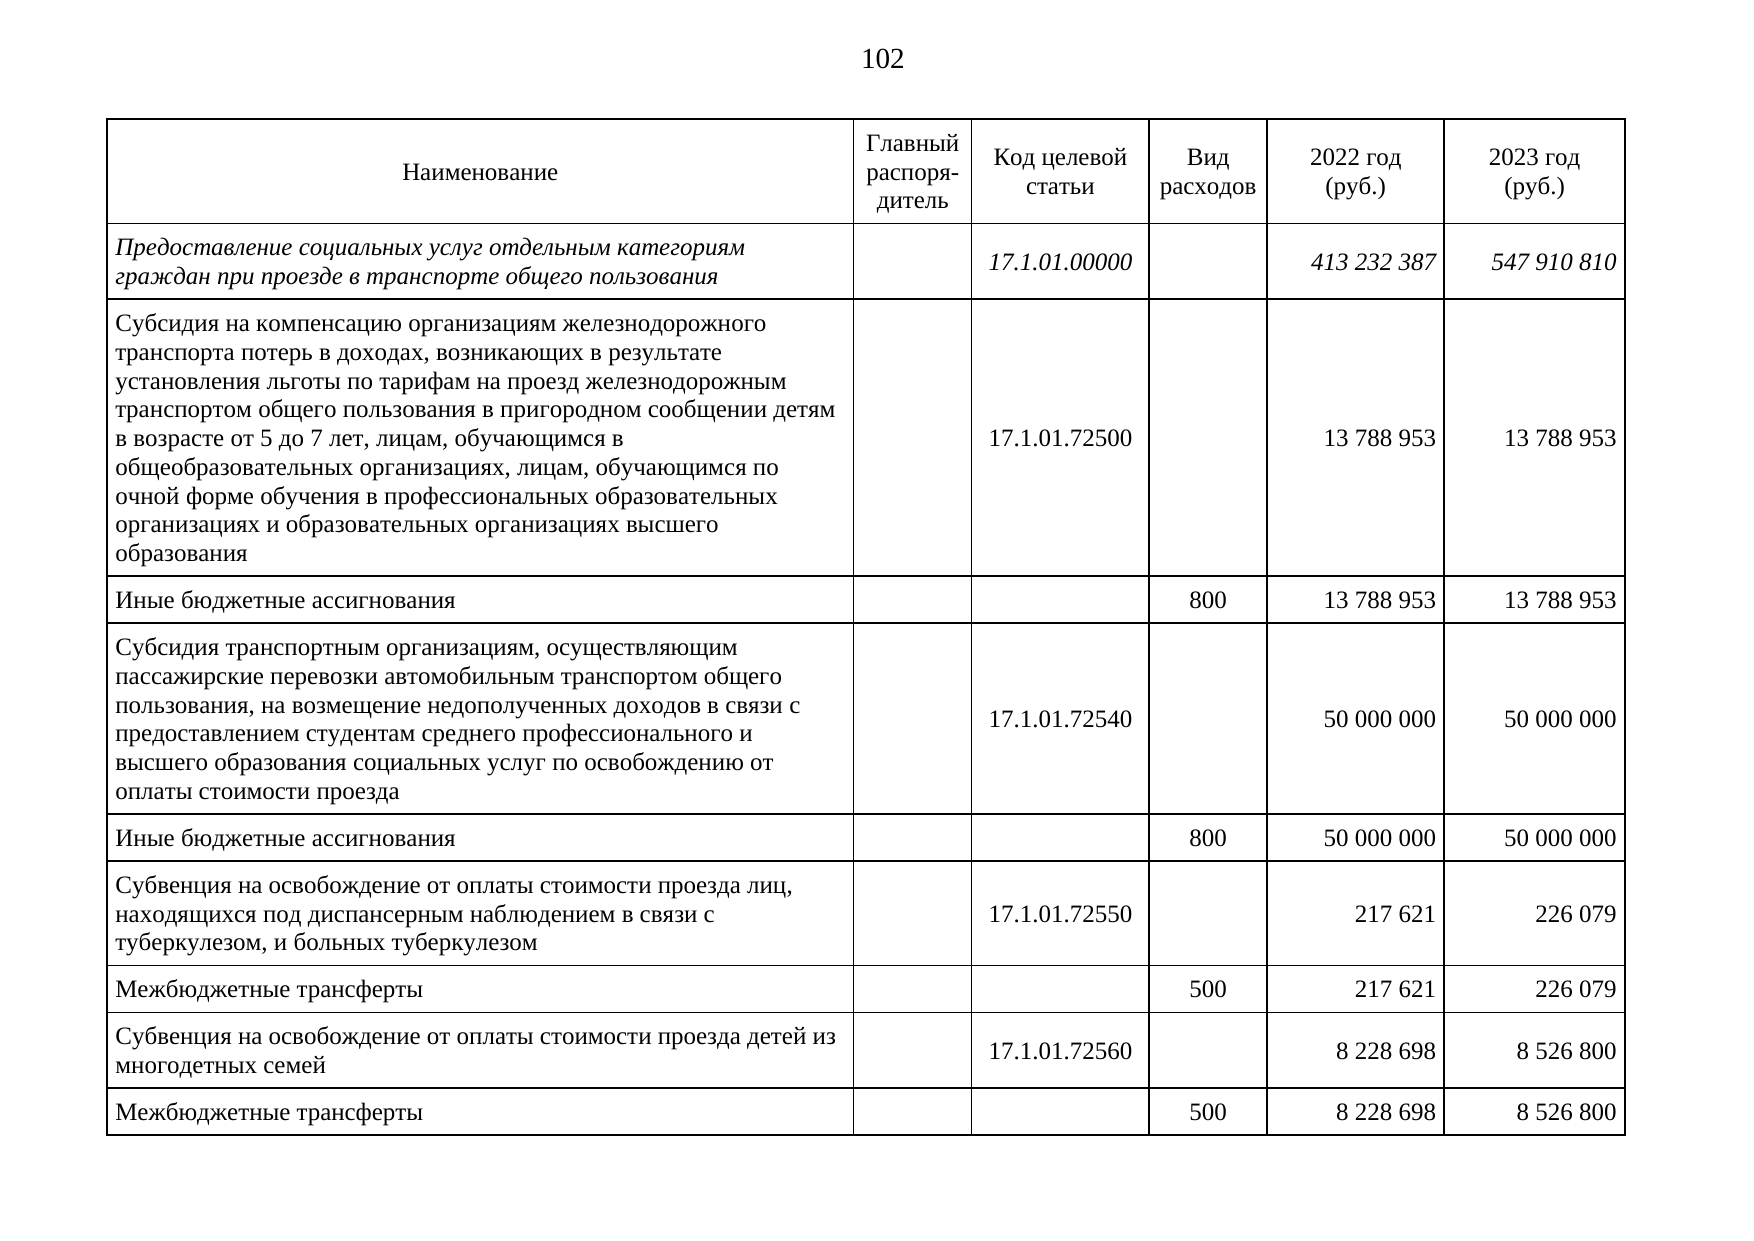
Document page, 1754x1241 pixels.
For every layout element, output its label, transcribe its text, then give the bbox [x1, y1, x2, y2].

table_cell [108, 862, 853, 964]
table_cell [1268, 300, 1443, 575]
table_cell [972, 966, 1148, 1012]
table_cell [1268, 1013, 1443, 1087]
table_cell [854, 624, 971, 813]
table_header Код целевой статьи [972, 120, 1148, 223]
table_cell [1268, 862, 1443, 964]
table_header Вид расходов [1150, 120, 1266, 223]
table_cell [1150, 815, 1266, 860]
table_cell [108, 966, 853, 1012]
table_header 2022 год (руб.) [1268, 120, 1443, 223]
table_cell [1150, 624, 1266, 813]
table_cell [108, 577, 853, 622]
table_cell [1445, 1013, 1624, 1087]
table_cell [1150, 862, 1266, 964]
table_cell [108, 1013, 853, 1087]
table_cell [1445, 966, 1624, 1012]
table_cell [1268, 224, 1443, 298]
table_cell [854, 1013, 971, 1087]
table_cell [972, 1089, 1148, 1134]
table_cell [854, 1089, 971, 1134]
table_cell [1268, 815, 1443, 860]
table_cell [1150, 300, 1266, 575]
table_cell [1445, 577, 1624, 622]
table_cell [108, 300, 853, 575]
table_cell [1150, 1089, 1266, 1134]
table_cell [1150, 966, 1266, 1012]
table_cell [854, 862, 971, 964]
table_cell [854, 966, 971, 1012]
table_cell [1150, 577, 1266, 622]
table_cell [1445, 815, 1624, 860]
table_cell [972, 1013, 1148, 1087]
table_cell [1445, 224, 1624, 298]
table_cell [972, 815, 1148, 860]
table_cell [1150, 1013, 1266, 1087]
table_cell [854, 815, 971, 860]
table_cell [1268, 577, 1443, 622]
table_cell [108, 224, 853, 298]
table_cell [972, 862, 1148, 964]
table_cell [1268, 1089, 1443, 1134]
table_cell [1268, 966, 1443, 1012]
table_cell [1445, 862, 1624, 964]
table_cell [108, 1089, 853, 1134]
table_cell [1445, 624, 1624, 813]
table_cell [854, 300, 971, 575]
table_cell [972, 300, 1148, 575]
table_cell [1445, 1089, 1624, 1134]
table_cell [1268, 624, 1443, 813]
table_header Главный распоря-дитель [854, 120, 971, 223]
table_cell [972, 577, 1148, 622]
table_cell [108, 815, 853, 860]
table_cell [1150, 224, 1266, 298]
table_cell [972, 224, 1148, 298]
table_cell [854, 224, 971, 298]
table_header 2023 год (руб.) [1445, 120, 1624, 223]
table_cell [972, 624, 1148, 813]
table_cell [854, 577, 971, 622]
table_header Наименование [108, 120, 853, 223]
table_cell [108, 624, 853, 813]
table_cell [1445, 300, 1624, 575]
